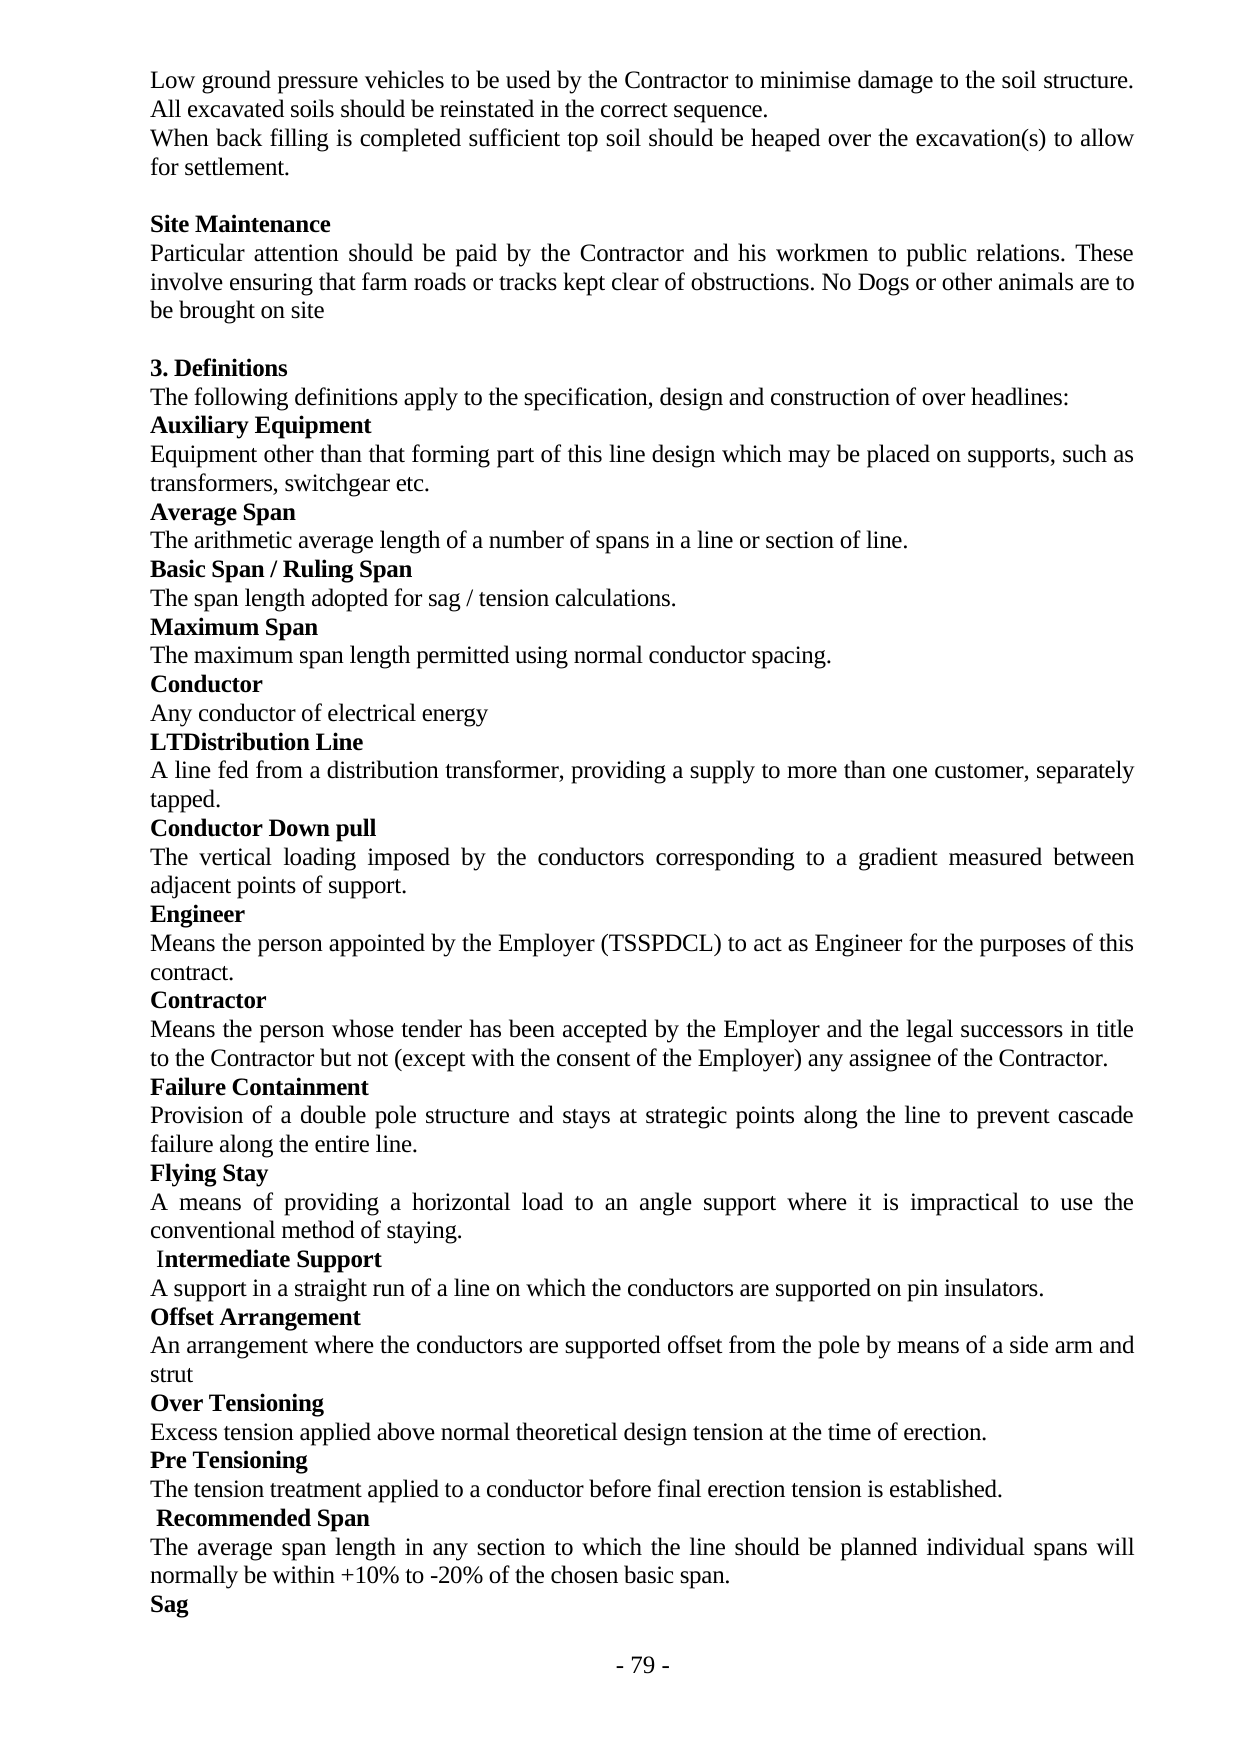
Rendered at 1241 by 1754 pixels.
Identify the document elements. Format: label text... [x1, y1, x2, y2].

text Low ground pressure vehicles to be used by the Contractor to minimise damage to the soil structure. All excavated soils should be reinstated in the correct sequence. [150, 66, 1135, 123]
text Recommended Span [150, 1503, 1135, 1532]
text Particular attention should be paid by the Contractor and his workmen to public relations. These involve ensuring that farm roads or tracks kept clear of obstructions. No Dogs or other animals are to be brought on site [150, 238, 1135, 324]
text The maximum span length permitted using normal conductor spacing. [150, 641, 1135, 669]
text Offset Arrangement [150, 1302, 1135, 1331]
text Conductor [150, 669, 1135, 698]
text Equipment other than that forming part of this line design which may be placed on supports, such as transformers, switchgear etc. [150, 439, 1135, 497]
text Excess tension applied above normal theoretical design tension at the time of erection. [150, 1417, 1135, 1446]
text Contractor [150, 986, 1135, 1014]
text Engineer [150, 899, 1135, 928]
text When back filling is completed sufficient top soil should be heaped over the excavation(s) to allow for settlement. [150, 123, 1135, 181]
text Any conductor of electrical energy [150, 698, 1135, 727]
text Intermediate Support [150, 1244, 1135, 1273]
text Conductor Down pull [150, 813, 1135, 842]
text A means of providing a horizontal load to an angle support where it is impractical to use the conventional method of staying. [150, 1187, 1135, 1244]
text 3. Definitions [150, 353, 1135, 382]
text The average span length in any section to which the line should be planned individual spans will normally be within +10% to -20% of the chosen basic span. [150, 1532, 1135, 1589]
text Flying Stay [150, 1158, 1135, 1187]
text Failure Containment [150, 1072, 1135, 1101]
text Provision of a double pole structure and stays at strategic points along the line to prevent cascade failure along the entire line. [150, 1101, 1135, 1158]
text Means the person whose tender has been accepted by the Employer and the legal successors in title to the Contractor but not (except with the consent of the Employer) any assignee of the Contractor. [150, 1014, 1135, 1072]
text Pre Tensioning [150, 1446, 1135, 1474]
text Average Span [150, 497, 1135, 526]
text LTDistribution Line [150, 727, 1135, 756]
text A support in a straight run of a line on which the conductors are supported on pin insulators. [150, 1273, 1135, 1302]
text The tension treatment applied to a conductor before final erection tension is established. [150, 1474, 1135, 1503]
text The span length adopted for sag / tension calculations. [150, 583, 1135, 612]
list Site Maintenance [150, 209, 1135, 238]
text A line fed from a distribution transformer, providing a supply to more than one customer, separately tapped. [150, 756, 1135, 813]
text The following definitions apply to the specification, design and construction of over headlines: [150, 382, 1135, 411]
text The vertical loading imposed by the conductors corresponding to a gradient measured between adjacent points of support. [150, 842, 1135, 899]
text An arrangement where the conductors are supported offset from the pole by means of a side arm and strut [150, 1331, 1135, 1388]
text Over Tensioning [150, 1388, 1135, 1417]
text Basic Span / Ruling Span [150, 554, 1135, 583]
text Means the person appointed by the Employer (TSSPDCL) to act as Engineer for the purposes of this contract. [150, 928, 1135, 986]
text The arithmetic average length of a number of spans in a line or section of line. [150, 526, 1135, 554]
text Maximum Span [150, 612, 1135, 641]
text Sag [150, 1589, 1135, 1618]
text Auxiliary Equipment [150, 411, 1135, 439]
